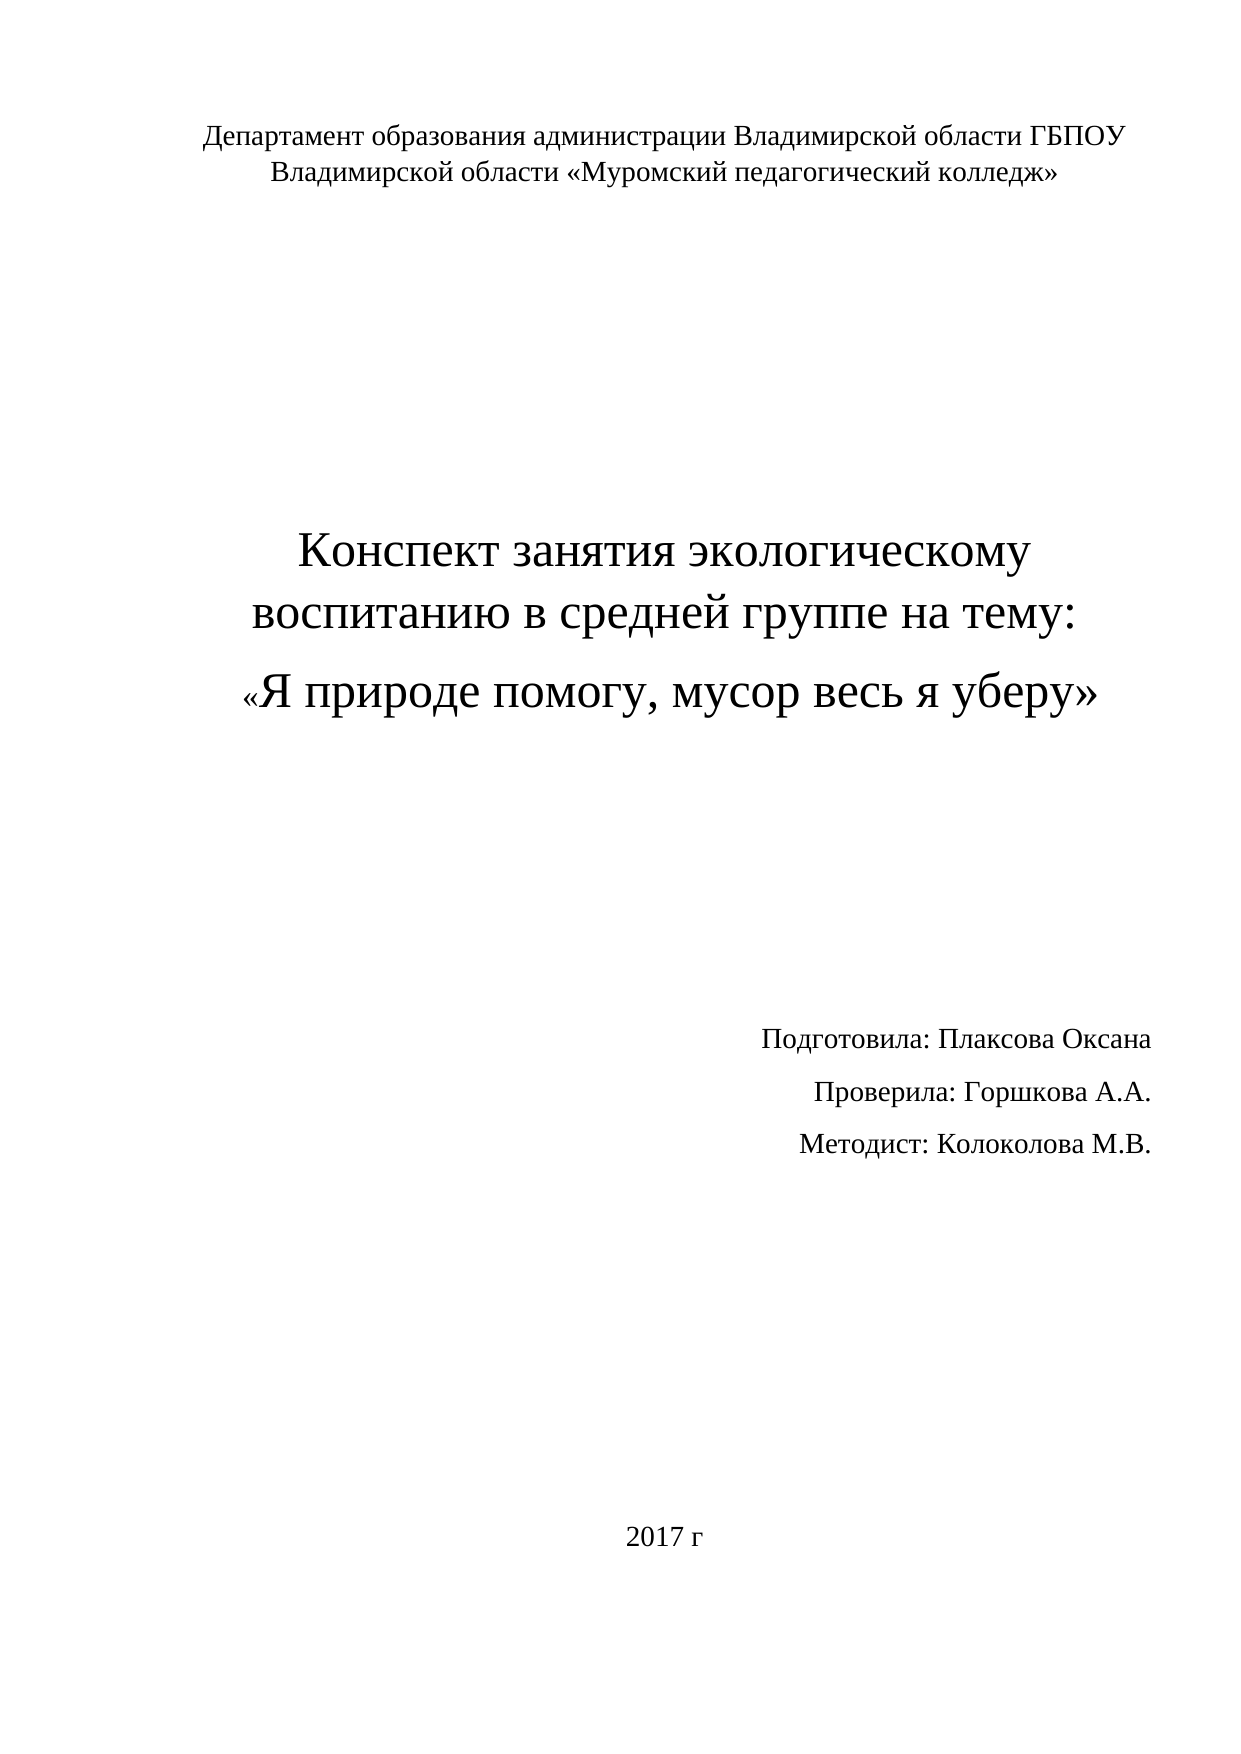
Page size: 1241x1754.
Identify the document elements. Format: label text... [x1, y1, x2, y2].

text 2017 г [177, 1519, 1152, 1553]
text Подготовила: Плаксова Оксана [177, 1021, 1152, 1054]
text Методист: Колоколова М.В. [177, 1127, 1152, 1160]
text «Я природе помогу, мусор весь я уберу» [177, 661, 1152, 718]
text Департамент образования администрации Владимирской области ГБПОУ Владимирской области «Муромский педагогический колледж» [177, 118, 1152, 188]
text Конспект занятия экологическому воспитанию в средней группе на тему: [177, 520, 1152, 640]
text Проверила: Горшкова А.А. [177, 1074, 1152, 1107]
